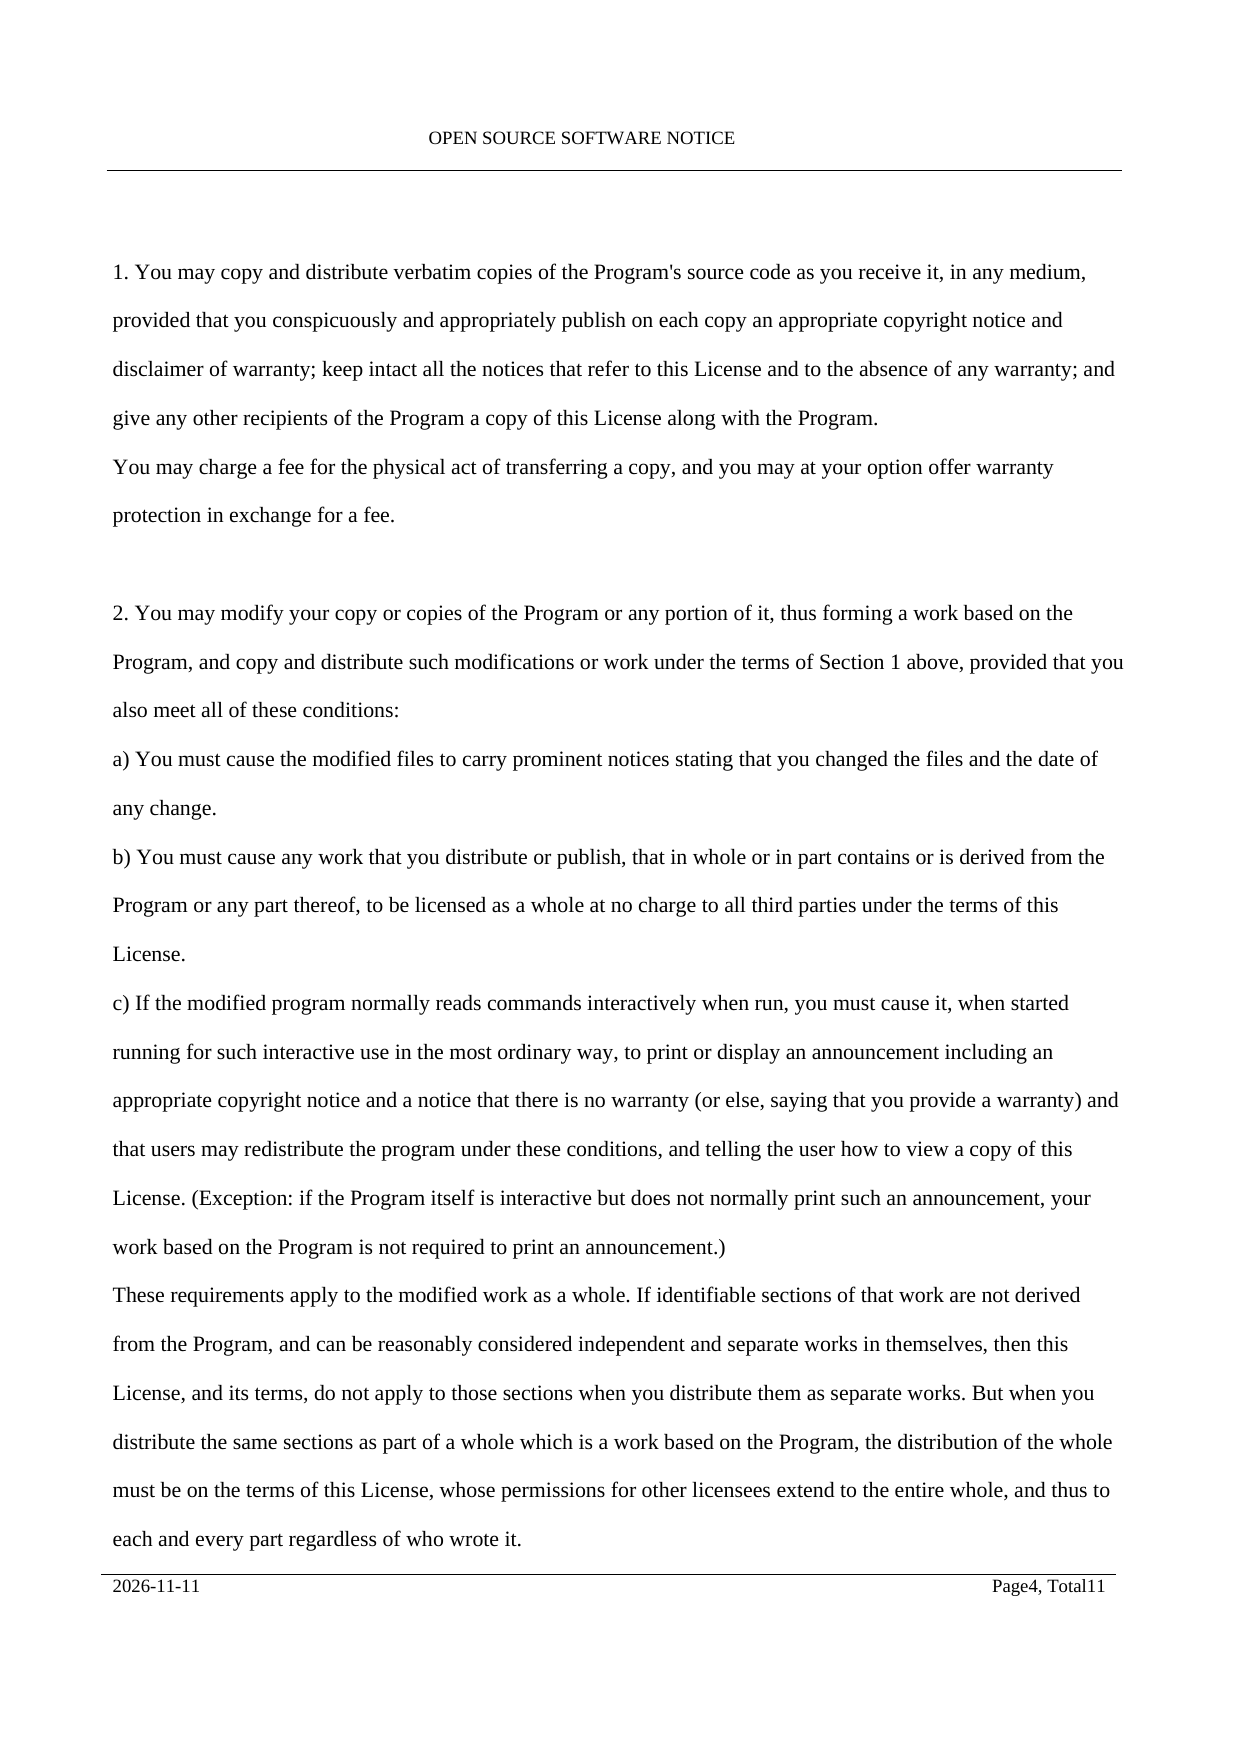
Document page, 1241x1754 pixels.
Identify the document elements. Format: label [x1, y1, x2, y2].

text [112, 206, 1128, 1555]
